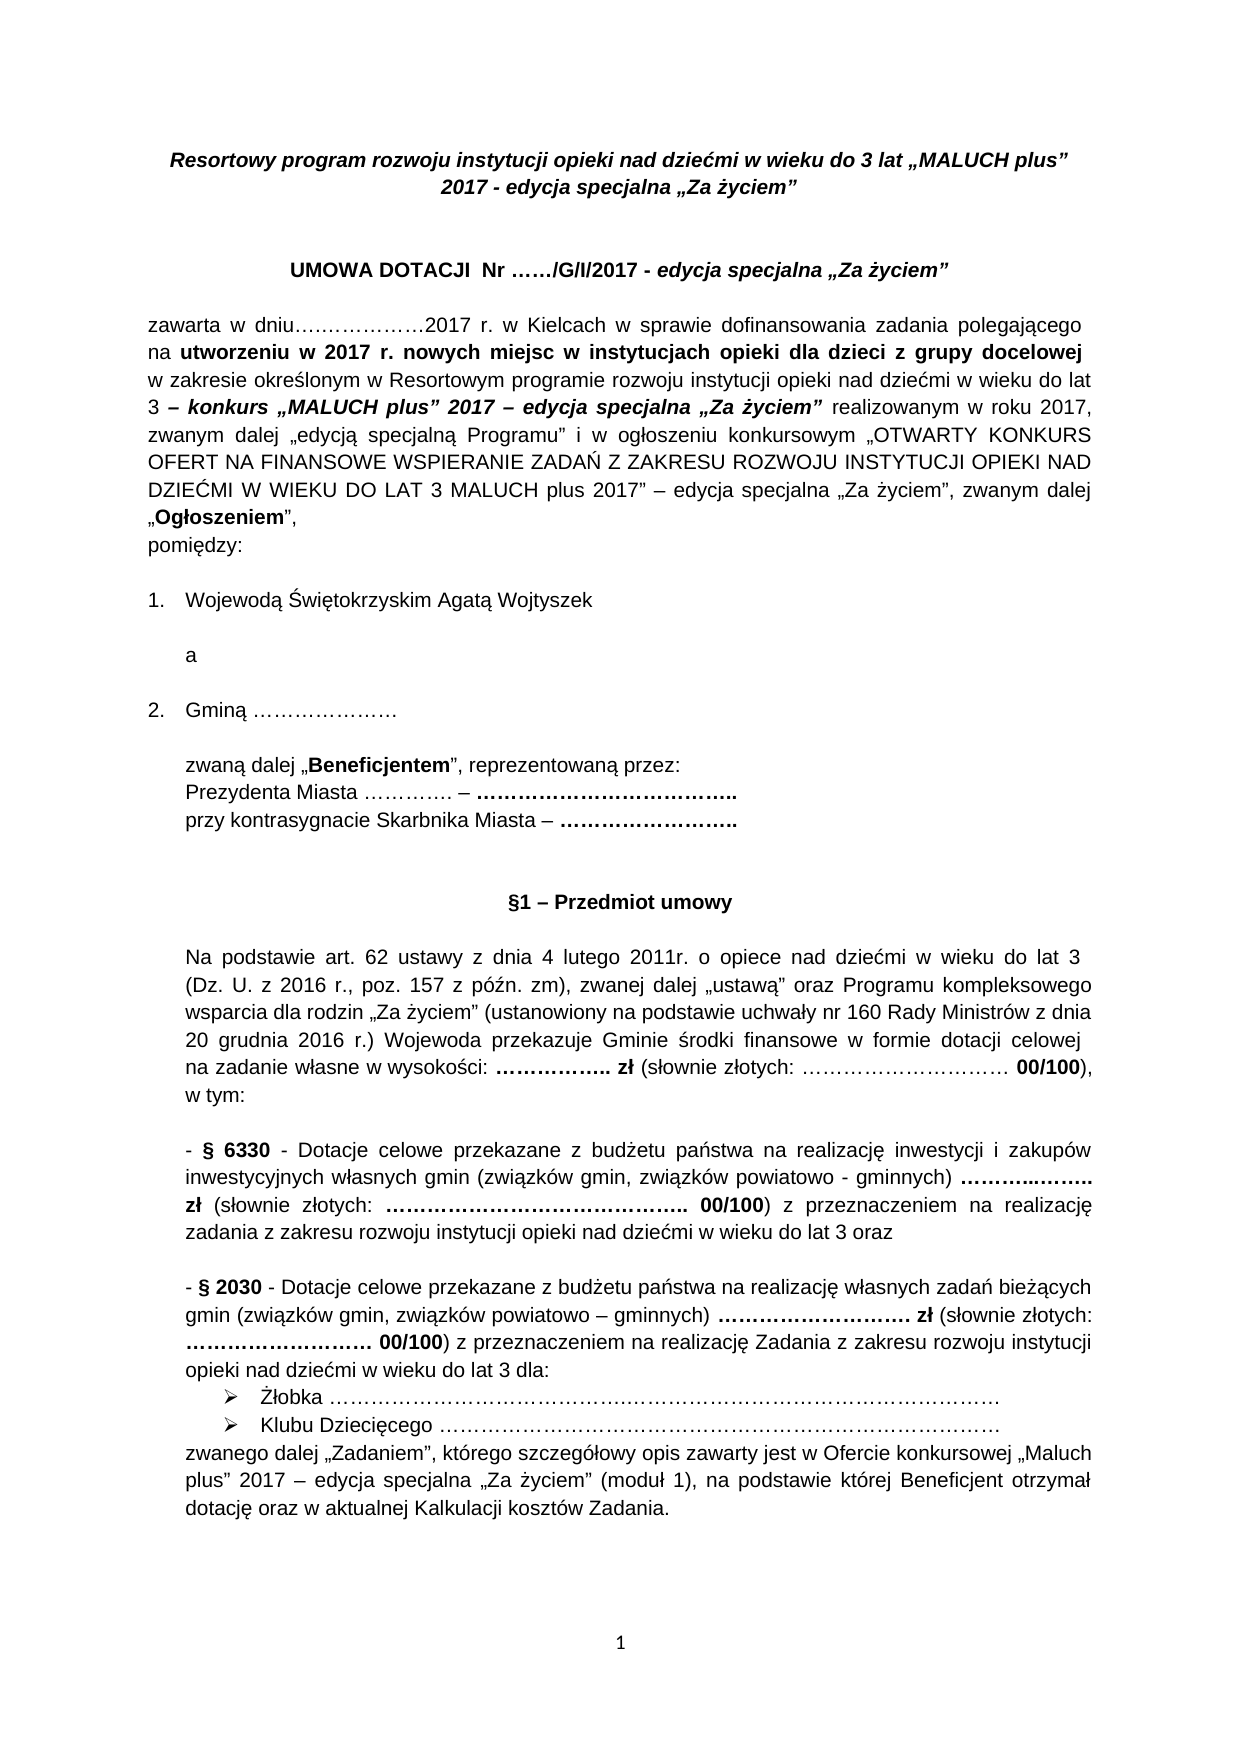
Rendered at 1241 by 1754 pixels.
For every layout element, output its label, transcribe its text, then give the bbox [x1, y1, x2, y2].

text zawarta w dniu….……………2017 r. w Kielcach w sprawie dofinansowania zadania polegającego na utworzeniu w 2017 r. nowych miejsc w instytucjach opieki dla dzieci z grupy docelowej w zakresie określonym w Resortowym programie rozwoju instytucji opieki nad dziećmi w wieku do lat 3 – konkurs „MALUCH plus” 2017 – edycja specjalna „Za życiem” realizowanym w roku 2017, zwanym dalej „edycją specjalną Programu” i w ogłoszeniu konkursowym „OTWARTY KONKURS OFERT NA FINANSOWE WSPIERANIE ZADAŃ Z ZAKRESU ROZWOJU INSTYTUCJI OPIEKI NAD DZIEĆMI W WIEKU DO LAT 3 MALUCH plus 2017” – edycja specjalna „Za życiem”, zwanym dalej „Ogłoszeniem”, [148, 313, 1093, 529]
text Resortowy program rozwoju instytucji opieki nad dziećmi w wieku do 3 lat „MALUCH plus” 2017 - edycja specjalna „Za życiem” [148, 148, 1093, 199]
list - § 6330 - Dotacje celowe przekazane z budżetu państwa na realizację inwestycji i zakupów inwestycyjnych własnych gmin (związków gmin, związków powiatowo - gminnych) ………...…….. zł (słownie złotych: …………………………………….. 00/100) z przeznaczeniem na realizację zadania z zakresu rozwoju instytucji opieki nad dziećmi w wieku do lat 3 oraz [185, 1138, 1093, 1244]
text §1 – Przedmiot umowy [148, 890, 1093, 914]
list - § 2030 - Dotacje celowe przekazane z budżetu państwa na realizację własnych zadań bieżących gmin (związków gmin, związków powiatowo – gminnych) ………………………. zł (słownie złotych: ……………………… 00/100) z przeznaczeniem na realizację Zadania z zakresu rozwoju instytucji opieki nad dziećmi w wieku do lat 3 dla: [185, 1275, 1093, 1382]
list Klubu Dziecięcego ……………………………………………………………………… [223, 1413, 1093, 1437]
list Gminą ………………… [148, 698, 1093, 722]
text UMOWA DOTACJI Nr ……/G/I/2017 - edycja specjalna „Za życiem” [148, 258, 1093, 282]
text pomiędzy: [148, 533, 1093, 557]
list Żłobka …………………………………….……………………………………………… [223, 1385, 1093, 1409]
list przy kontrasygnacie Skarbnika Miasta – …………………….. [185, 808, 1093, 832]
list zwanego dalej „Zadaniem”, którego szczegółowy opis zawarty jest w Ofercie konkursowej „Maluch plus” 2017 – edycja specjalna „Za życiem” (moduł 1), na podstawie której Beneficjent otrzymał dotację oraz w aktualnej Kalkulacji kosztów Zadania. [185, 1440, 1093, 1519]
list Na podstawie art. 62 ustawy z dnia 4 lutego 2011r. o opiece nad dziećmi w wieku do lat 3 (Dz. U. z 2016 r., poz. 157 z późn. zm), zwanej dalej „ustawą” oraz Programu kompleksowego wsparcia dla rodzin „Za życiem” (ustanowiony na podstawie uchwały nr 160 Rady Ministrów z dnia 20 grudnia 2016 r.) Wojewoda przekazuje Gminie środki finansowe w formie dotacji celowej na zadanie własne w wysokości: …………….. zł (słownie złotych: ………………………… 00/100), w tym: [185, 945, 1093, 1107]
list zwaną dalej „Beneficjentem”, reprezentowaną przez: [185, 753, 1093, 777]
list a [185, 643, 1093, 667]
list Prezydenta Miasta …………. – ……………………………….. [185, 780, 1093, 804]
list Wojewodą Świętokrzyskim Agatą Wojtyszek [148, 588, 1093, 612]
